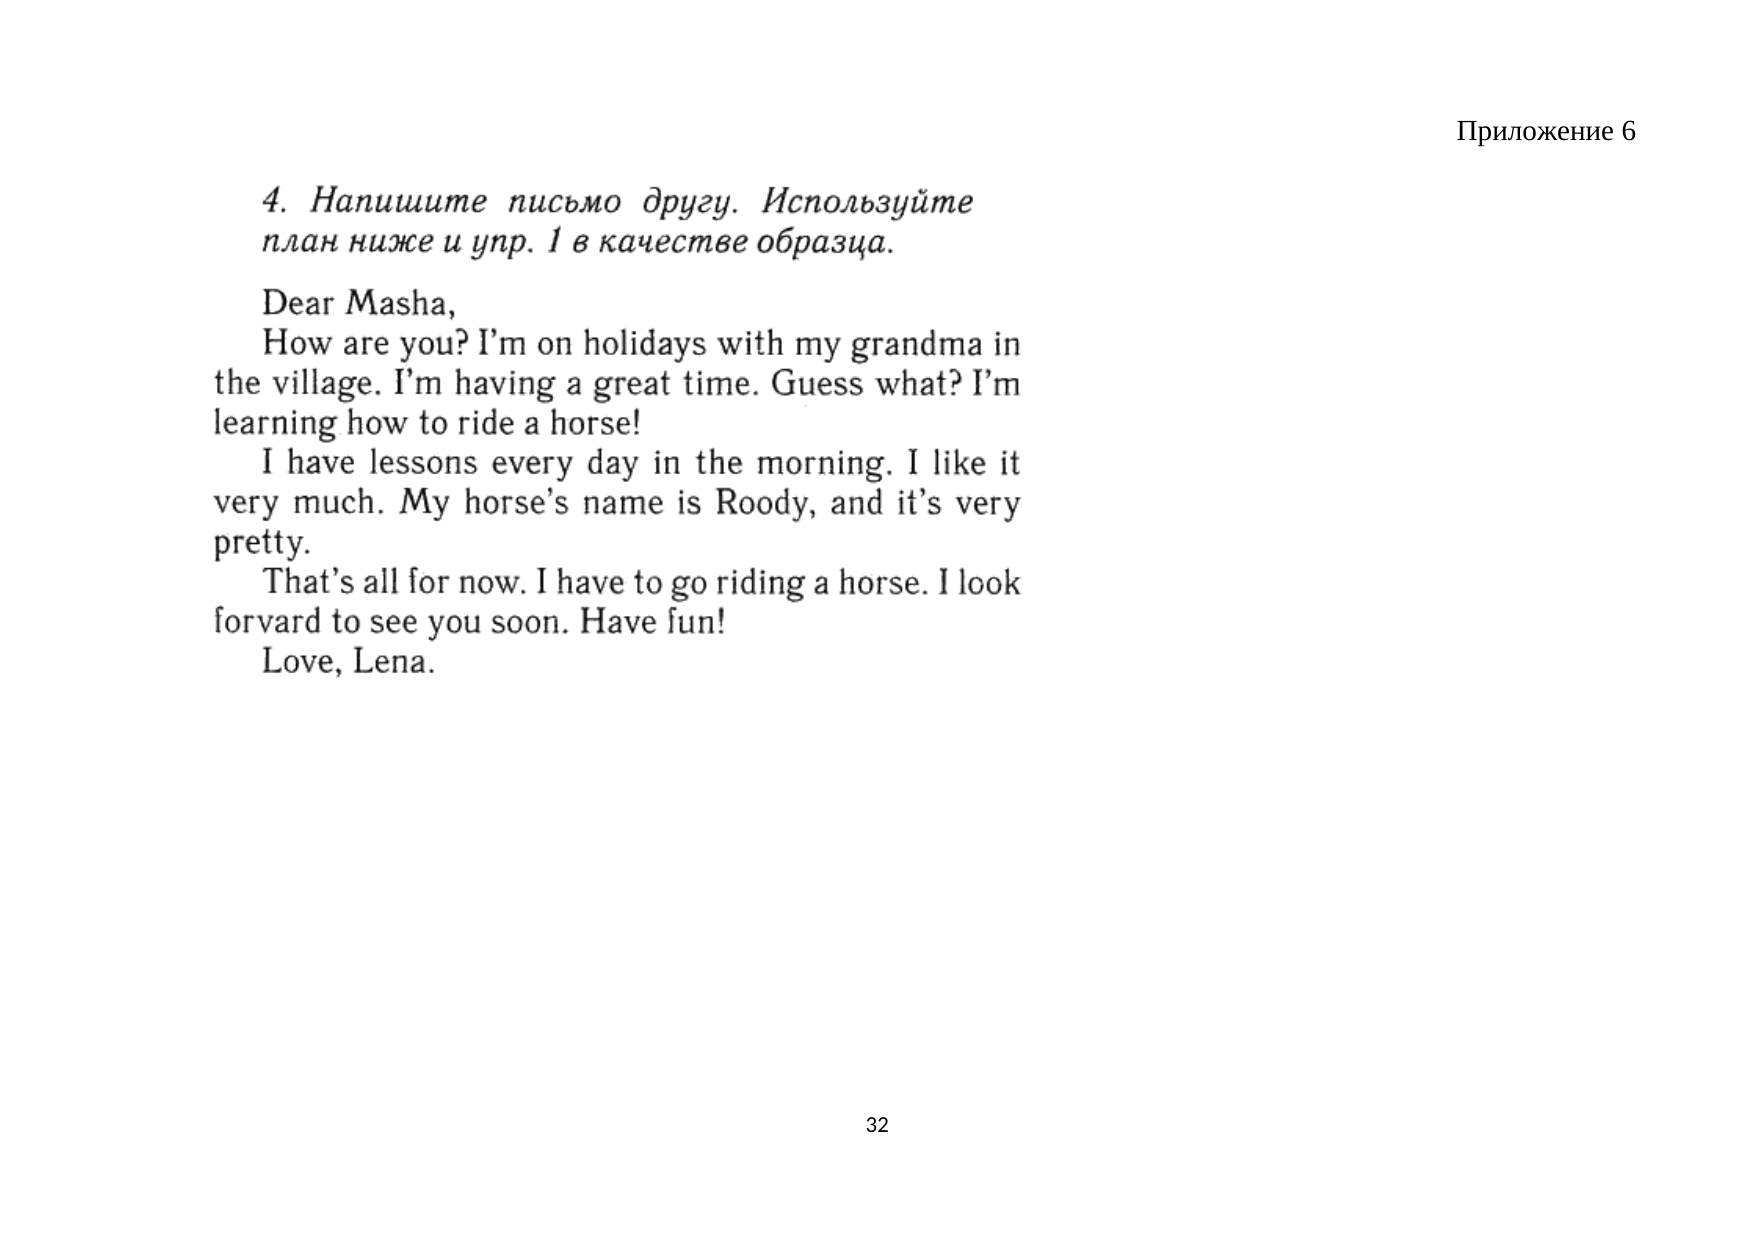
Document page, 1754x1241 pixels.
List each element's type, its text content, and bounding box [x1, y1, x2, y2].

text Приложение 6 [118, 113, 1636, 147]
picture [192, 167, 1053, 695]
